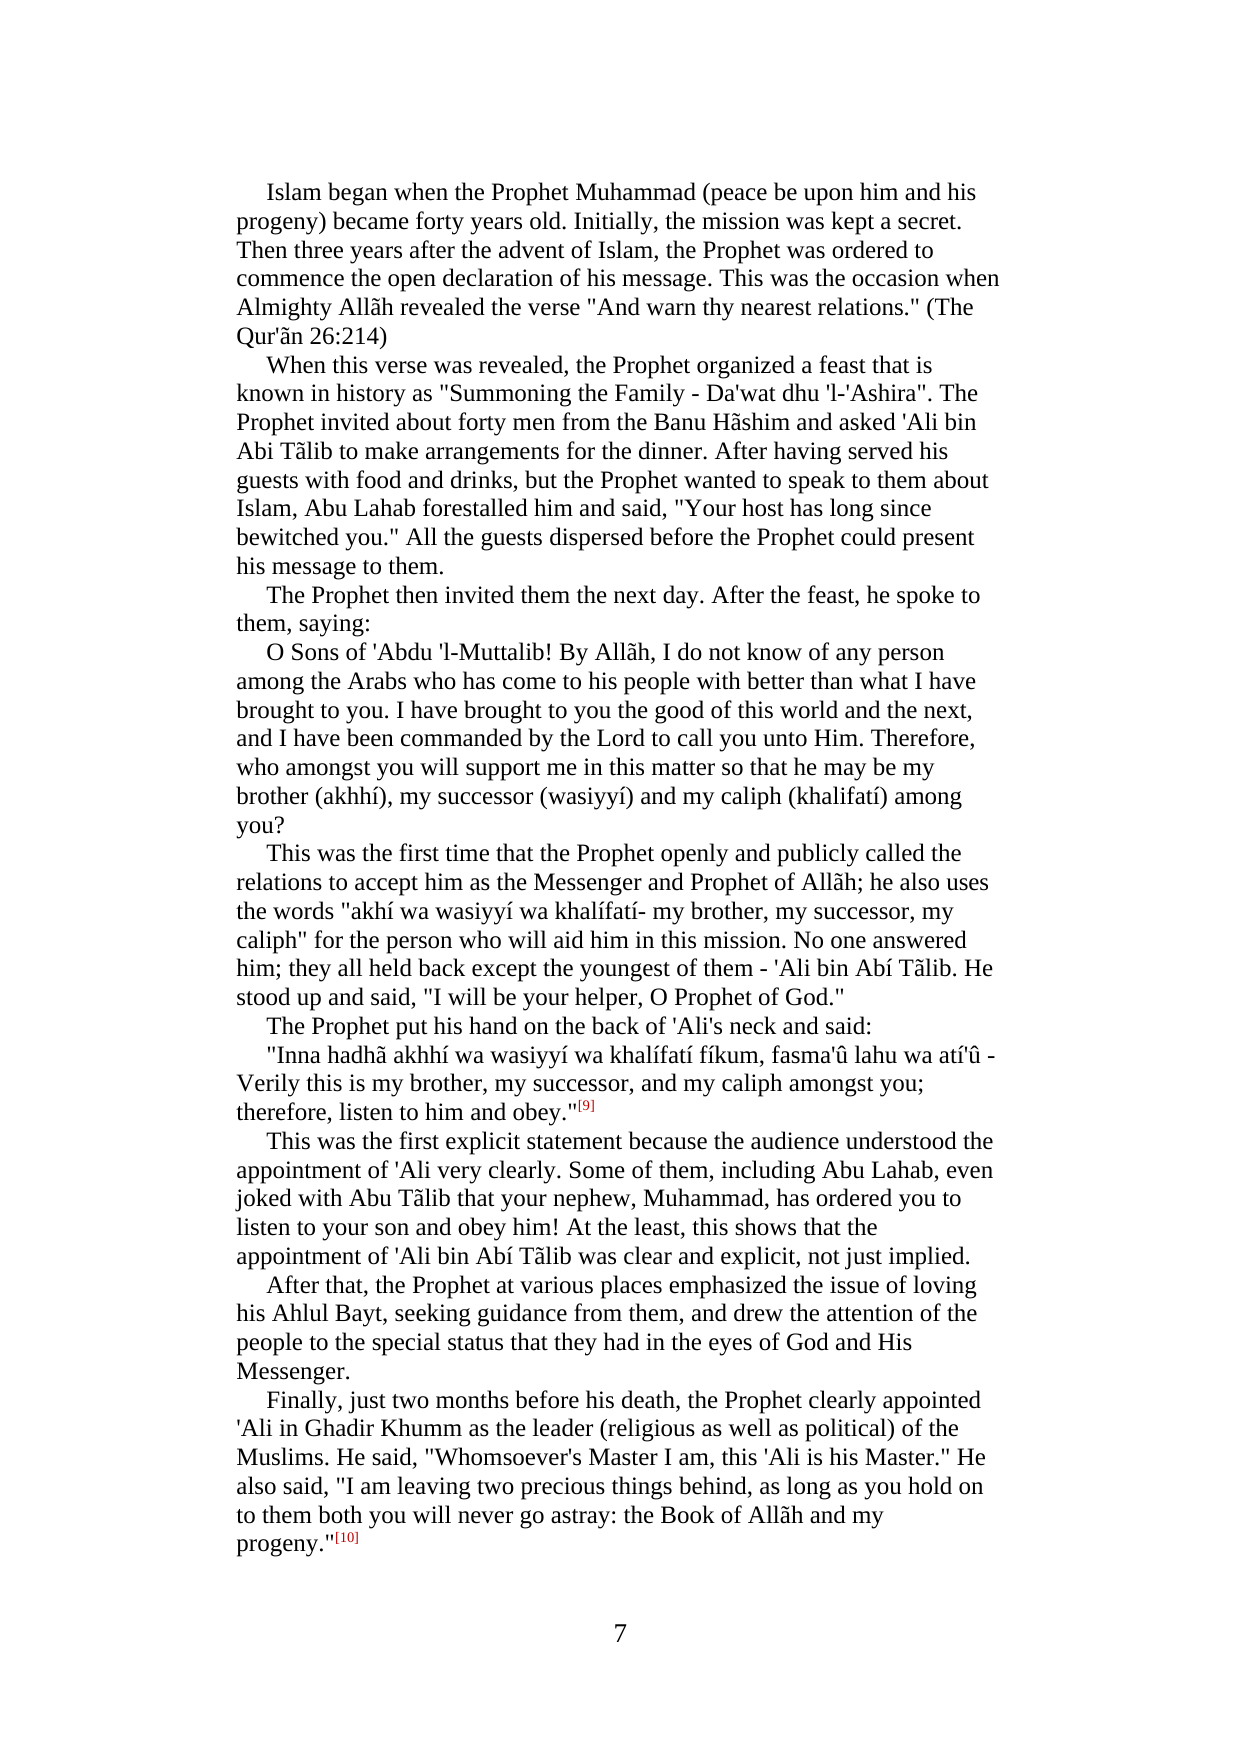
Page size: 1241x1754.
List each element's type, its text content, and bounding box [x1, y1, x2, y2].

text "Inna hadhã akhhí wa wasiyyí wa khalífatí fíkum, fasma'û lahu wa atí'û - Verily this is my brother, my successor, and my caliph amongst you; therefore, listen to him and obey."[9] [236, 1040, 1004, 1126]
text The Prophet put his hand on the back of 'Ali's neck and said: [236, 1011, 1004, 1040]
text After that, the Prophet at various places emphasized the issue of loving his Ahlul Bayt, seeking guidance from them, and drew the attention of the people to the special status that they had in the eyes of God and His Messenger. [236, 1270, 1004, 1385]
text Islam began when the Prophet Muhammad (peace be upon him and his progeny) became forty years old. Initially, the mission was kept a secret. Then three years after the advent of Islam, the Prophet was ordered to commence the open declaration of his message. This was the occasion when Almighty Allãh revealed the verse "And warn thy nearest relations." (The Qur'ãn 26:214) [236, 177, 1004, 350]
text O Sons of 'Abdu 'l-Muttalib! By Allãh, I do not know of any person among the Arabs who has come to his people with better than what I have brought to you. I have brought to you the good of this world and the next, and I have been commanded by the Lord to call you unto Him. Therefore, who amongst you will support me in this matter so that he may be my brother (akhhí), my successor (wasiyyí) and my caliph (khalifatí) among you? [236, 637, 1004, 838]
text This was the first explicit statement because the audience understood the appointment of 'Ali very clearly. Some of them, including Abu Lahab, even joked with Abu Tãlib that your nephew, Muhammad, has ordered you to listen to your son and obey him! At the least, this shows that the appointment of 'Ali bin Abí Tãlib was clear and explicit, not just implied. [236, 1126, 1004, 1270]
text This was the first time that the Prophet openly and publicly called the relations to accept him as the Messenger and Prophet of Allãh; he also uses the words "akhí wa wasiyyí wa khalífatí- my brother, my successor, my caliph" for the person who will aid him in this mission. No one answered him; they all held back except the youngest of them - 'Ali bin Abí Tãlib. He stood up and said, "I will be your helper, O Prophet of God." [236, 838, 1004, 1011]
text When this verse was revealed, the Prophet organized a feast that is known in history as "Summoning the Family - Da'wat dhu 'l-'Ashira". The Prophet invited about forty men from the Banu Hãshim and asked 'Ali bin Abi Tãlib to make arrangements for the dinner. After having served his guests with food and drinks, but the Prophet wanted to speak to them about Islam, Abu Lahab forestalled him and said, "Your host has long since bewitched you." All the guests dispersed before the Prophet could present his message to them. [236, 350, 1004, 580]
text Finally, just two months before his death, the Prophet clearly appointed 'Ali in Ghadir Khumm as the leader (religious as well as political) of the Muslims. He said, "Whomsoever's Master I am, this 'Ali is his Master." He also said, "I am leaving two precious things behind, as long as you hold on to them both you will never go astray: the Book of Allãh and my progeny."[10] [236, 1385, 1004, 1557]
text The Prophet then invited them the next day. After the feast, he spoke to them, saying: [236, 580, 1004, 637]
